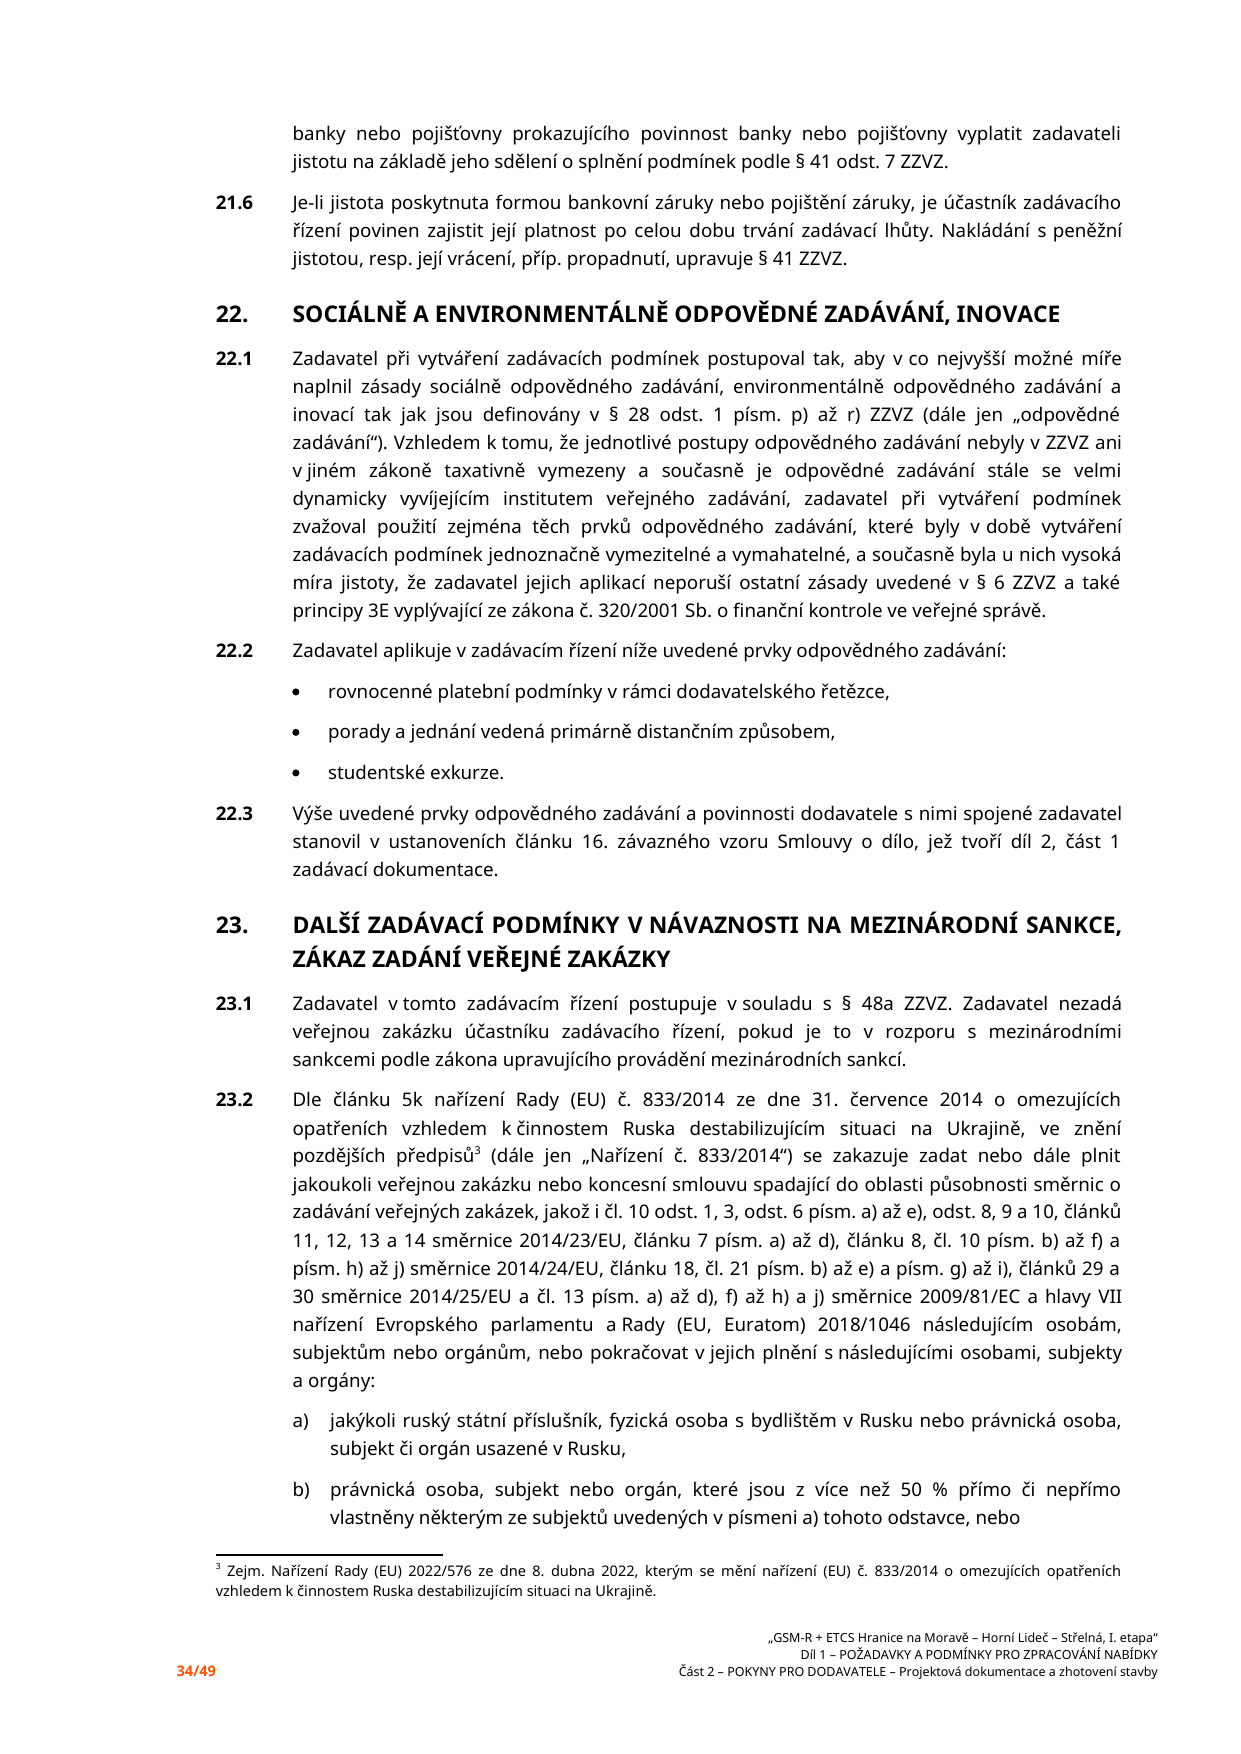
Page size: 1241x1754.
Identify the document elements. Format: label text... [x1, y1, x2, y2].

text studentské exkurze. [292, 759, 1122, 785]
text Zadavatel v tomto zadávacím řízení postupuje v souladu s § 48a ZZVZ. Zadavatel nezadá veřejnou zakázku účastníku zadávacího řízení, pokud je to v rozporu s mezinárodními sankcemi podle zákona upravujícího provádění mezinárodních sankcí. [216, 990, 1122, 1072]
text Zadavatel aplikuje v zadávacím řízení níže uvedené prvky odpovědného zadávání: [216, 638, 1122, 663]
list jakýkoli ruský státní příslušník, fyzická osoba s bydlištěm v Rusku nebo právnická osoba, subjekt či orgán usazené v Rusku, [292, 1407, 1122, 1461]
text porady a jednání vedená primárně distančním způsobem, [292, 719, 1122, 744]
text SOCIÁLNĚ A ENVIRONMENTÁLNĚ ODPOVĚDNÉ ZADÁVÁNÍ, INOVACE [216, 298, 1122, 329]
text Je-li jistota poskytnuta formou bankovní záruky nebo pojištění záruky, je účastník zadávacího řízení povinen zajistit její platnost po celou dobu trvání zadávací lhůty. Nakládání s peněžní jistotou, resp. její vrácení, příp. propadnutí, upravuje § 41 ZZVZ. [216, 189, 1122, 271]
text rovnocenné platební podmínky v rámci dodavatelského řetězce, [292, 678, 1122, 704]
text Výše uvedené prvky odpovědného zadávání a povinnosti dodavatele s nimi spojené zadavatel stanovil v ustanoveních článku 16. závazného vzoru Smlouvy o dílo, jež tvoří díl 2, část 1 zadávací dokumentace. [216, 800, 1122, 881]
text Dle článku 5k nařízení Rady (EU) č. 833/2014 ze dne 31. července 2014 o omezujících opatřeních vzhledem k činnostem Ruska destabilizujícím situaci na Ukrajině, ve znění pozdějších předpisů (dále jen „Nařízení č. 833/2014“) se zakazuje zadat nebo dále plnit jakoukoli veřejnou zakázku nebo koncesní smlouvu spadající do oblasti působnosti směrnic o zadávání veřejných zakázek, jakož i čl. 10 odst. 1, 3, odst. 6 písm. a) až e), odst. 8, 9 a 10, článků 11, 12, 13 a 14 směrnice 2014/23/EU, článku 7 písm. a) až d), článku 8, čl. 10 písm. b) až f) a písm. h) až j) směrnice 2014/24/EU, článku 18, čl. 21 písm. b) až e) a písm. g) až i), článků 29 a 30 směrnice 2014/25/EU a čl. 13 písm. a) až d), f) až h) a j) směrnice 2009/81/EC a hlavy VII nařízení Evropského parlamentu a Rady (EU, Euratom) 2018/1046 následujícím osobám, subjektům nebo orgánům, nebo pokračovat v jejich plnění s následujícími osobami, subjekty a orgány: [216, 1087, 1122, 1392]
text Zadavatel při vytváření zadávacích podmínek postupoval tak, aby v co nejvyšší možné míře naplnil zásady sociálně odpovědného zadávání, environmentálně odpovědného zadávání a inovací tak jak jsou definovány v § 28 odst. 1 písm. p) až r) ZZVZ (dále jen „odpovědné zadávání“). Vzhledem k tomu, že jednotlivé postupy odpovědného zadávání nebyly v ZZVZ ani v jiném zákoně taxativně vymezeny a současně je odpovědné zadávání stále se velmi dynamicky vyvíjejícím institutem veřejného zadávání, zadavatel při vytváření podmínek zvažoval použití zejména těch prvků odpovědného zadávání, které byly v době vytváření zadávacích podmínek jednoznačně vymezitelné a vymahatelné, a současně byla u nich vysoká míra jistoty, že zadavatel jejich aplikací neporuší ostatní zásady uvedené v § 6 ZZVZ a také principy 3E vyplývající ze zákona č. 320/2001 Sb. o finanční kontrole ve veřejné správě. [216, 345, 1122, 623]
list právnická osoba, subjekt nebo orgán, které jsou z více než 50 % přímo či nepřímo vlastněny některým ze subjektů uvedených v písmeni a) tohoto odstavce, nebo [292, 1476, 1122, 1529]
text Další zadávací podmínky v návaznosti na MEZINÁRODNÍ sankce, zákaz zadání veřejné zakázky [216, 909, 1122, 974]
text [216, 121, 1122, 174]
